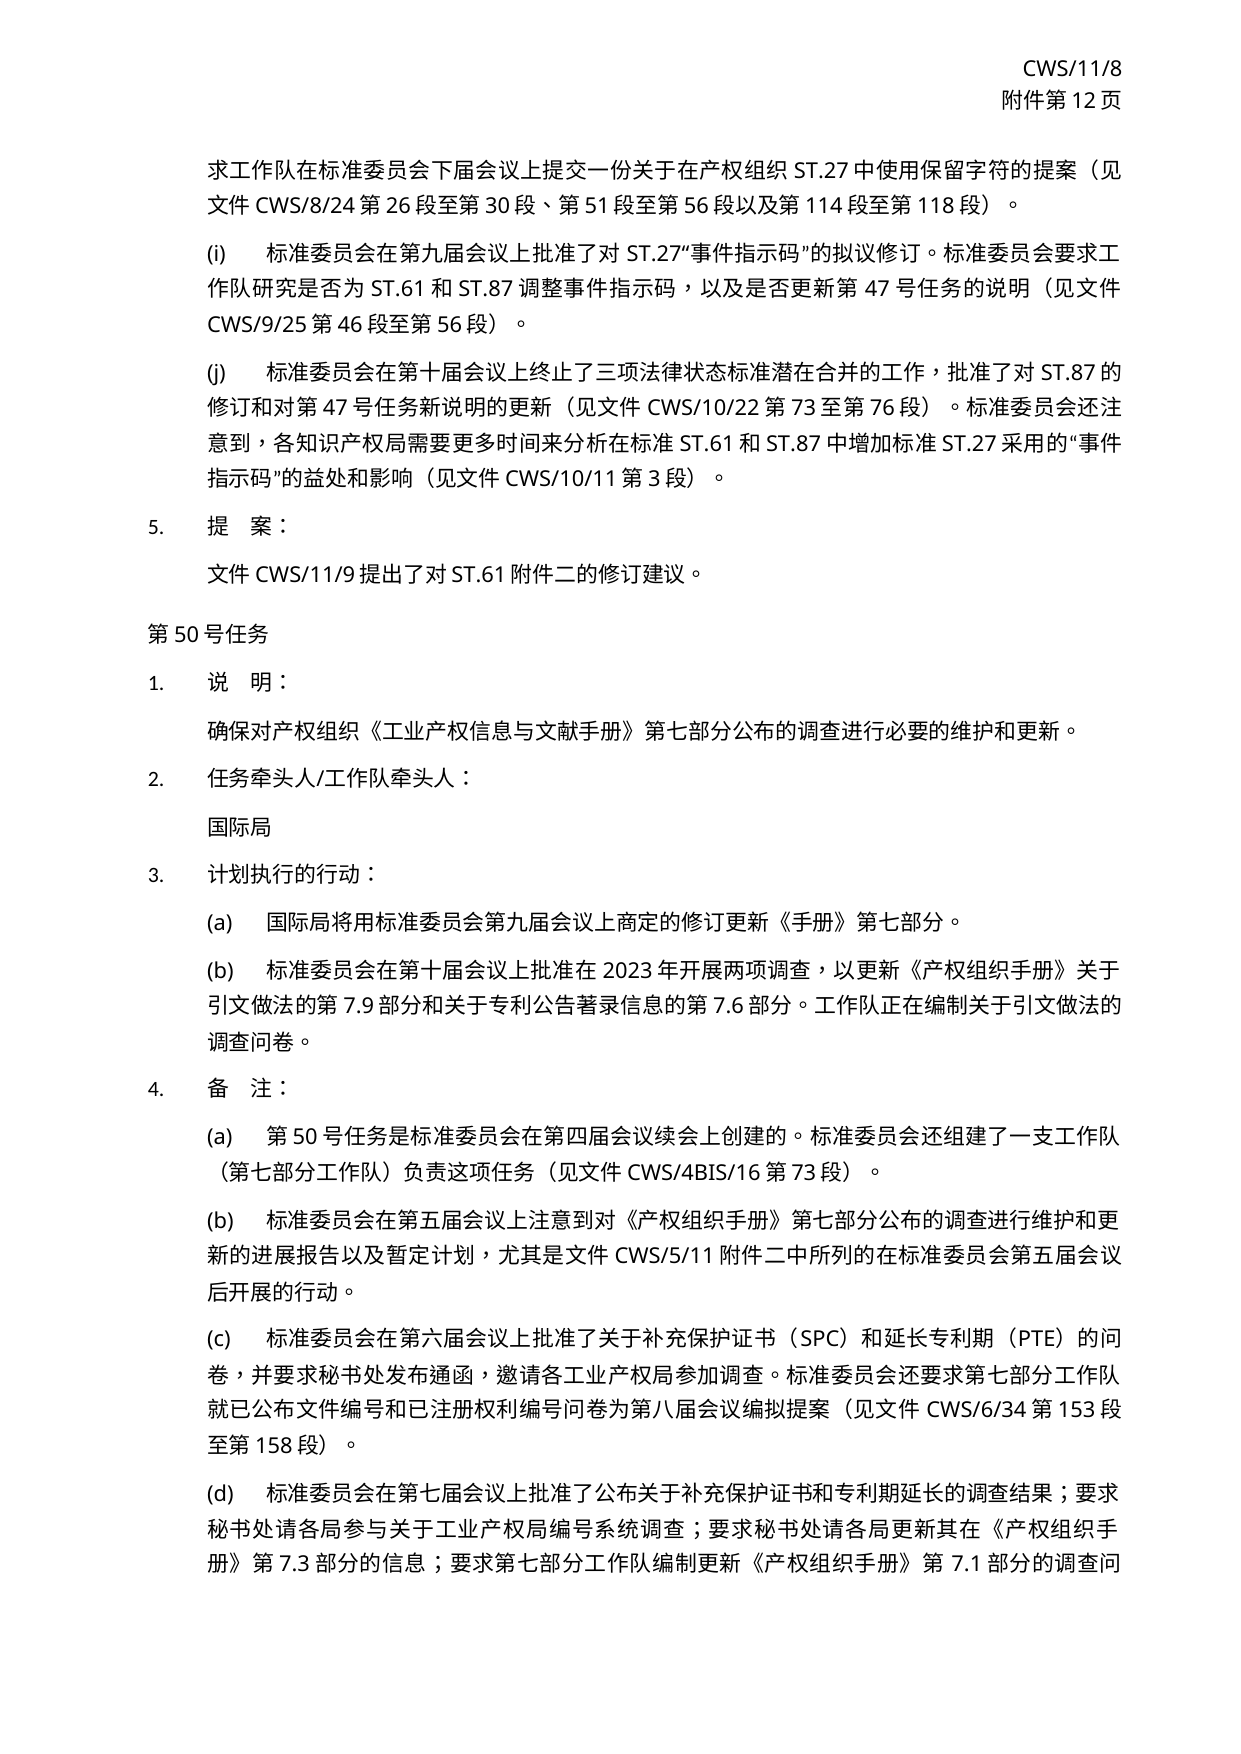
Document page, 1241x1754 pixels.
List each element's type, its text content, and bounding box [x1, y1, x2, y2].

subtitle 第50号任务 [148, 614, 1122, 649]
text (a) 国际局将用标准委员会第九届会议上商定的修订更新《手册》第七部分。 [207, 901, 1122, 937]
text (j) 标准委员会在第十届会议上终止了三项法律状态标准潜在合并的工作，批准了对ST.87的修订和对第47号任务新说明的更新（见文件CWS/10/22第73至第76段）。标准委员会还注意到，各知识产权局需要更多时间来分析在标准ST.61和ST.87中增加标准ST.27采用的“事件指示码”的益处和影响（见文件CWS/10/11第3段）。 [207, 351, 1122, 493]
text 1. 说 明： [148, 662, 1122, 697]
text 文件CWS/11/9提出了对ST.61附件二的修订建议。 [207, 553, 1122, 589]
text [207, 149, 1122, 220]
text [207, 1472, 1122, 1578]
text (c) 标准委员会在第六届会议上批准了关于补充保护证书（SPC）和延长专利期（PTE）的问卷，并要求秘书处发布通函，邀请各工业产权局参加调查。标准委员会还要求第七部分工作队就已公布文件编号和已注册权利编号问卷为第八届会议编拟提案（见文件CWS/6/34第153段至第158段）。 [207, 1318, 1122, 1459]
text 3. 计划执行的行动： [148, 853, 1122, 889]
text 确保对产权组织《工业产权信息与文献手册》第七部分公布的调查进行必要的维护和更新。 [207, 709, 1122, 745]
text 2. 任务牵头人/工作队牵头人： [148, 757, 1122, 793]
text 国际局 [207, 805, 1122, 841]
text (b) 标准委员会在第十届会议上批准在2023年开展两项调查，以更新《产权组织手册》关于引文做法的第7.9部分和关于专利公告著录信息的第7.6部分。工作队正在编制关于引文做法的调查问卷。 [207, 949, 1122, 1055]
text (i) 标准委员会在第九届会议上批准了对ST.27“事件指示码”的拟议修订。标准委员会要求工作队研究是否为ST.61和ST.87调整事件指示码，以及是否更新第47号任务的说明（见文件CWS/9/25第46段至第56段）。 [207, 232, 1122, 339]
text (b) 标准委员会在第五届会议上注意到对《产权组织手册》第七部分公布的调查进行维护和更新的进展报告以及暂定计划，尤其是文件CWS/5/11附件二中所列的在标准委员会第五届会议后开展的行动。 [207, 1199, 1122, 1305]
text (a) 第50号任务是标准委员会在第四届会议续会上创建的。标准委员会还组建了一支工作队（第七部分工作队）负责这项任务（见文件CWS/4BIS/16第73段）。 [207, 1116, 1122, 1187]
text 4. 备 注： [148, 1068, 1122, 1103]
text 5. 提 案： [148, 505, 1122, 541]
